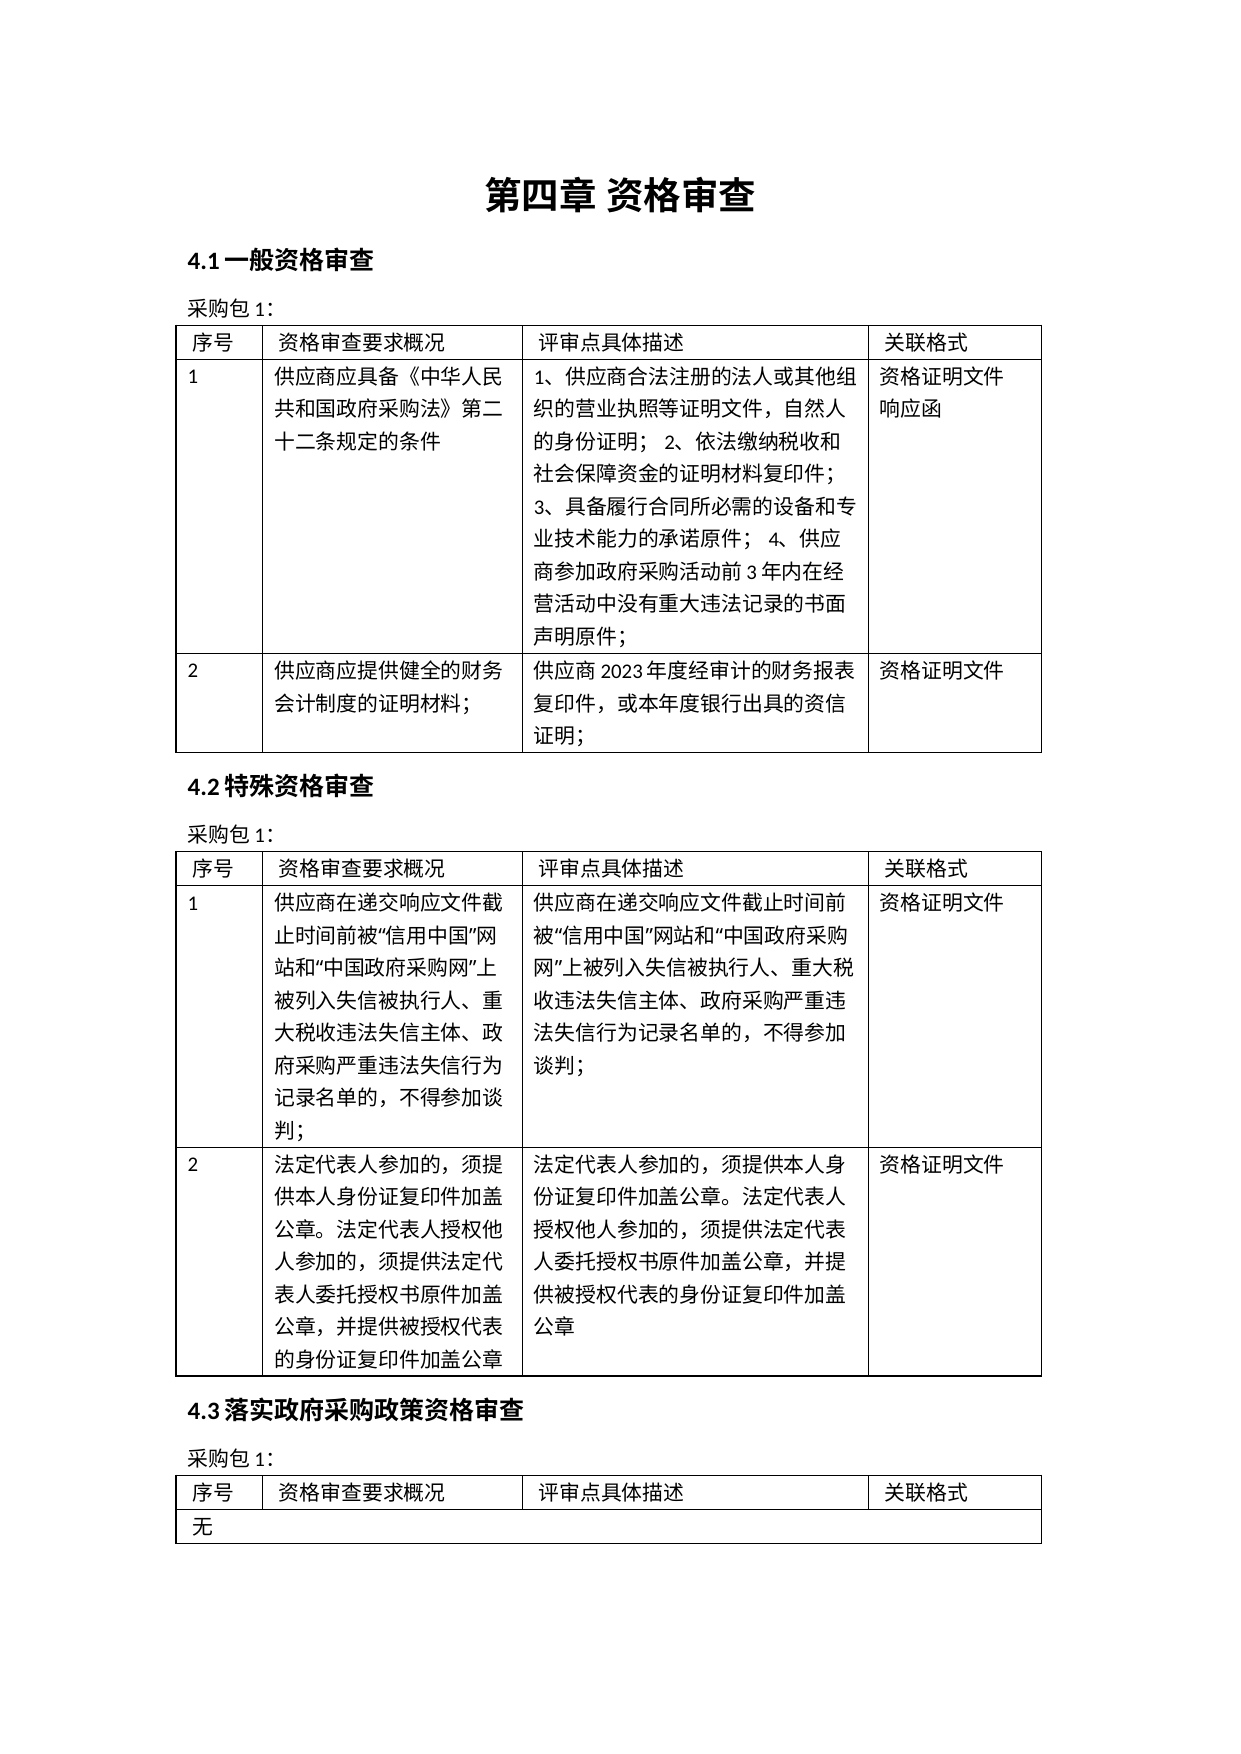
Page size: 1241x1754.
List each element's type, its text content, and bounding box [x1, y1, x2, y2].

text 4.2特殊资格审查 [187, 753, 1053, 818]
table_cell 2 [177, 654, 262, 752]
text 4.1一般资格审查 [187, 227, 1053, 292]
table_header 关联格式 [869, 852, 1041, 885]
table_header 序号 [177, 1476, 262, 1508]
table_cell 法定代表人参加的，须提供本人身份证复印件加盖公章。法定代表人授权他人参加的，须提供法定代表人委托授权书原件加盖公章，并提供被授权代表的身份证复印件加盖公章 [523, 1148, 868, 1375]
table_cell 1、供应商合法注册的法人或其他组织的营业执照等证明文件，自然人的身份证明； 2、依法缴纳税收和社会保障资金的证明材料复印件； 3、具备履行合同所必需的设备和专业技术能力的承诺原件； 4、供应商参加政府采购活动前3年内在经营活动中没有重大违法记录的书面声明原件； [523, 360, 868, 653]
table_cell 资格证明文件 [869, 654, 1041, 752]
table_header 资格审查要求概况 [263, 326, 522, 358]
table_header 序号 [177, 326, 262, 358]
text 采购包1： [187, 1442, 1053, 1474]
table_header 序号 [177, 852, 262, 885]
table_cell 法定代表人参加的，须提供本人身份证复印件加盖公章。法定代表人授权他人参加的，须提供法定代表人委托授权书原件加盖公章，并提供被授权代表的身份证复印件加盖公章 [263, 1148, 522, 1375]
text 采购包1： [187, 818, 1053, 851]
table_cell 供应商在递交响应文件截止时间前被“信用中国”网站和“中国政府采购网”上被列入失信被执行人、重大税收违法失信主体、政府采购严重违法失信行为记录名单的，不得参加谈判； [523, 886, 868, 1146]
table_header 关联格式 [869, 1476, 1041, 1508]
table_cell 资格证明文件 响应函 [869, 360, 1041, 653]
table_cell 1 [177, 886, 262, 1146]
text 采购包1： [187, 292, 1053, 324]
table_header 资格审查要求概况 [263, 852, 522, 885]
table_header 评审点具体描述 [523, 326, 868, 358]
table_cell 1 [177, 360, 262, 653]
text 第四章 资格审查 [187, 162, 1053, 227]
table_cell 供应商在递交响应文件截止时间前被“信用中国”网站和“中国政府采购网”上被列入失信被执行人、重大税收违法失信主体、政府采购严重违法失信行为记录名单的，不得参加谈判； [263, 886, 522, 1146]
table_cell 供应商应具备《中华人民共和国政府采购法》第二十二条规定的条件 [263, 360, 522, 653]
text 4.3落实政府采购政策资格审查 [187, 1377, 1053, 1442]
table_header 关联格式 [869, 326, 1041, 358]
table_cell 供应商应提供健全的财务会计制度的证明材料； [263, 654, 522, 752]
table_cell 无 [177, 1510, 1041, 1543]
table_header 评审点具体描述 [523, 1476, 868, 1508]
table_cell 供应商2023年度经审计的财务报表复印件，或本年度银行出具的资信证明； [523, 654, 868, 752]
table_cell 资格证明文件 [869, 886, 1041, 1146]
table_cell 资格证明文件 [869, 1148, 1041, 1375]
table_cell 2 [177, 1148, 262, 1375]
table_header 资格审查要求概况 [263, 1476, 522, 1508]
table_header 评审点具体描述 [523, 852, 868, 885]
